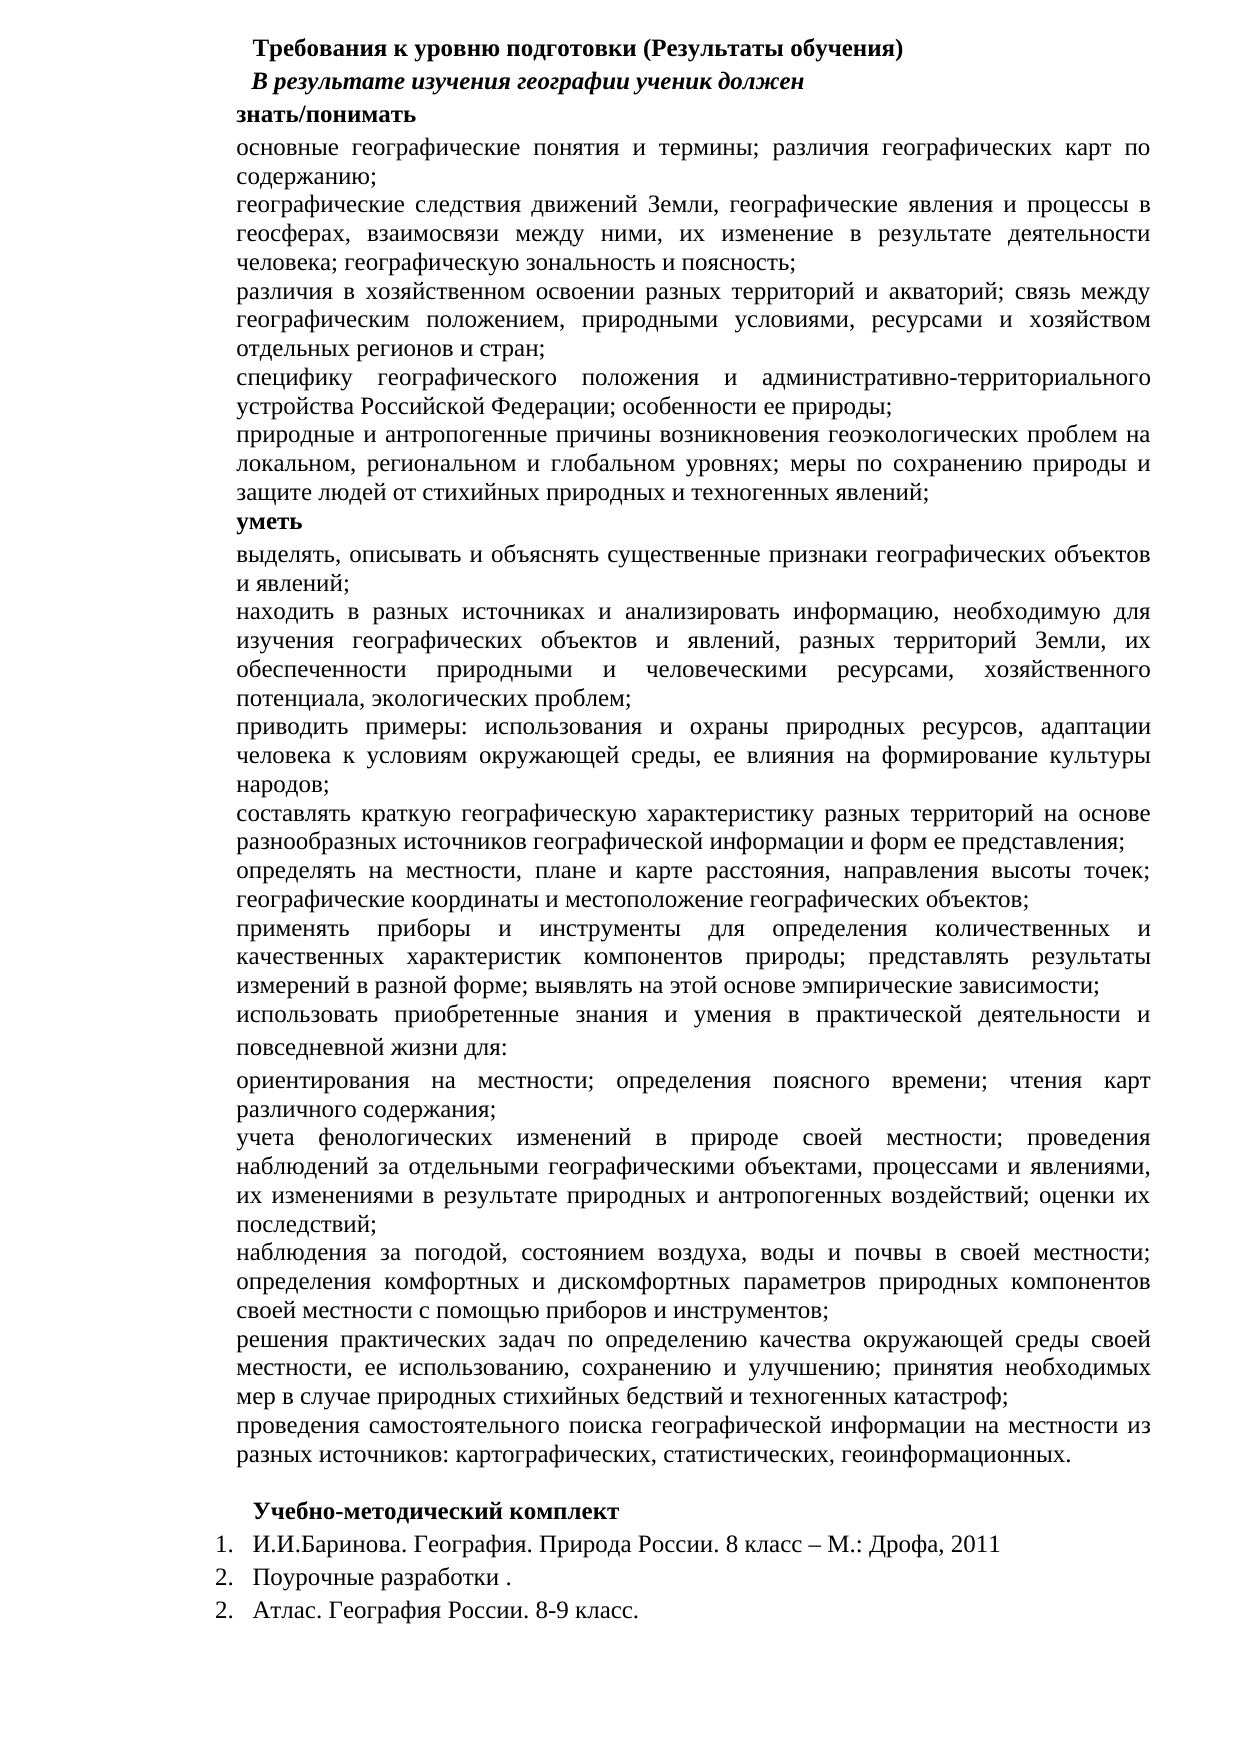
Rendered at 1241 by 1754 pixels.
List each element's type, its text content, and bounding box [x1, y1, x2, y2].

list определять на местности, плане и карте расстояния, направления высоты точек; географические координаты и местоположение географических объектов; [177, 855, 1152, 913]
list ориентирования на местности; определения поясного времени; чтения карт различного содержания; [177, 1065, 1152, 1122]
list проведения самостоятельного поиска географической информации на местности из разных источников: картографических, статистических, геоинформационных. [177, 1410, 1152, 1467]
list природные и антропогенные причины возникновения геоэкологических проблем на локальном, региональном и глобальном уровнях; меры по сохранению природы и защите людей от стихийных природных и техногенных явлений; [177, 419, 1152, 506]
text В результате изучения географии ученик должен [177, 66, 1152, 95]
list находить в разных источниках и анализировать информацию, необходимую для изучения географических объектов и явлений, разных территорий Земли, их обеспеченности природными и человеческими ресурсами, хозяйственного потенциала, экологических проблем; [177, 596, 1152, 711]
text использовать приобретенные знания и умения в практической деятельности и повседневной жизни для: [236, 999, 1152, 1061]
list решения практических задач по определению качества окружающей среды своей местности, ее использованию, сохранению и улучшению; принятия необходимых мер в случае природных стихийных бедствий и техногенных катастроф; [177, 1324, 1152, 1410]
list Поурочные разработки . [215, 1562, 1152, 1591]
list основные географические понятия и термины; различия географических карт по содержанию; [177, 132, 1152, 189]
text Учебно-методический комплект [177, 1496, 1152, 1525]
list приводить примеры: использования и охраны природных ресурсов, адаптации человека к условиям окружающей среды, ее влияния на формирование культуры народов; [177, 711, 1152, 798]
list специфику географического положения и административно-территориального устройства Российской Федерации; особенности ее природы; [177, 362, 1152, 419]
list И.И.Баринова. География. Природа России. 8 класс – М.: Дрофа, 2011 [215, 1529, 1152, 1558]
text знать/понимать [236, 99, 1152, 128]
list различия в хозяйственном освоении разных территорий и акваторий; связь между географическим положением, природными условиями, ресурсами и хозяйством отдельных регионов и стран; [177, 276, 1152, 362]
list применять приборы и инструменты для определения количественных и качественных характеристик компонентов природы; представлять результаты измерений в разной форме; выявлять на этой основе эмпирические зависимости; [177, 913, 1152, 999]
list географические следствия движений Земли, географические явления и процессы в геосферах, взаимосвязи между ними, их изменение в результате деятельности человека; географическую зональность и поясность; [177, 189, 1152, 276]
list Атлас. География России. 8-9 класс. [215, 1595, 1152, 1624]
text Требования к уровню подготовки (Результаты обучения) [177, 33, 1152, 62]
list наблюдения за погодой, состоянием воздуха, воды и почвы в своей местности; определения комфортных и дискомфортных параметров природных компонентов своей местности с помощью приборов и инструментов; [177, 1237, 1152, 1324]
text уметь [236, 506, 1152, 534]
list выделять, описывать и объяснять существенные признаки географических объектов и явлений; [177, 539, 1152, 596]
list составлять краткую географическую характеристику разных территорий на основе разнообразных источников географической информации и форм ее представления; [177, 798, 1152, 855]
list учета фенологических изменений в природе своей местности; проведения наблюдений за отдельными географическими объектами, процессами и явлениями, их изменениями в результате природных и антропогенных воздействий; оценки их последствий; [177, 1122, 1152, 1237]
